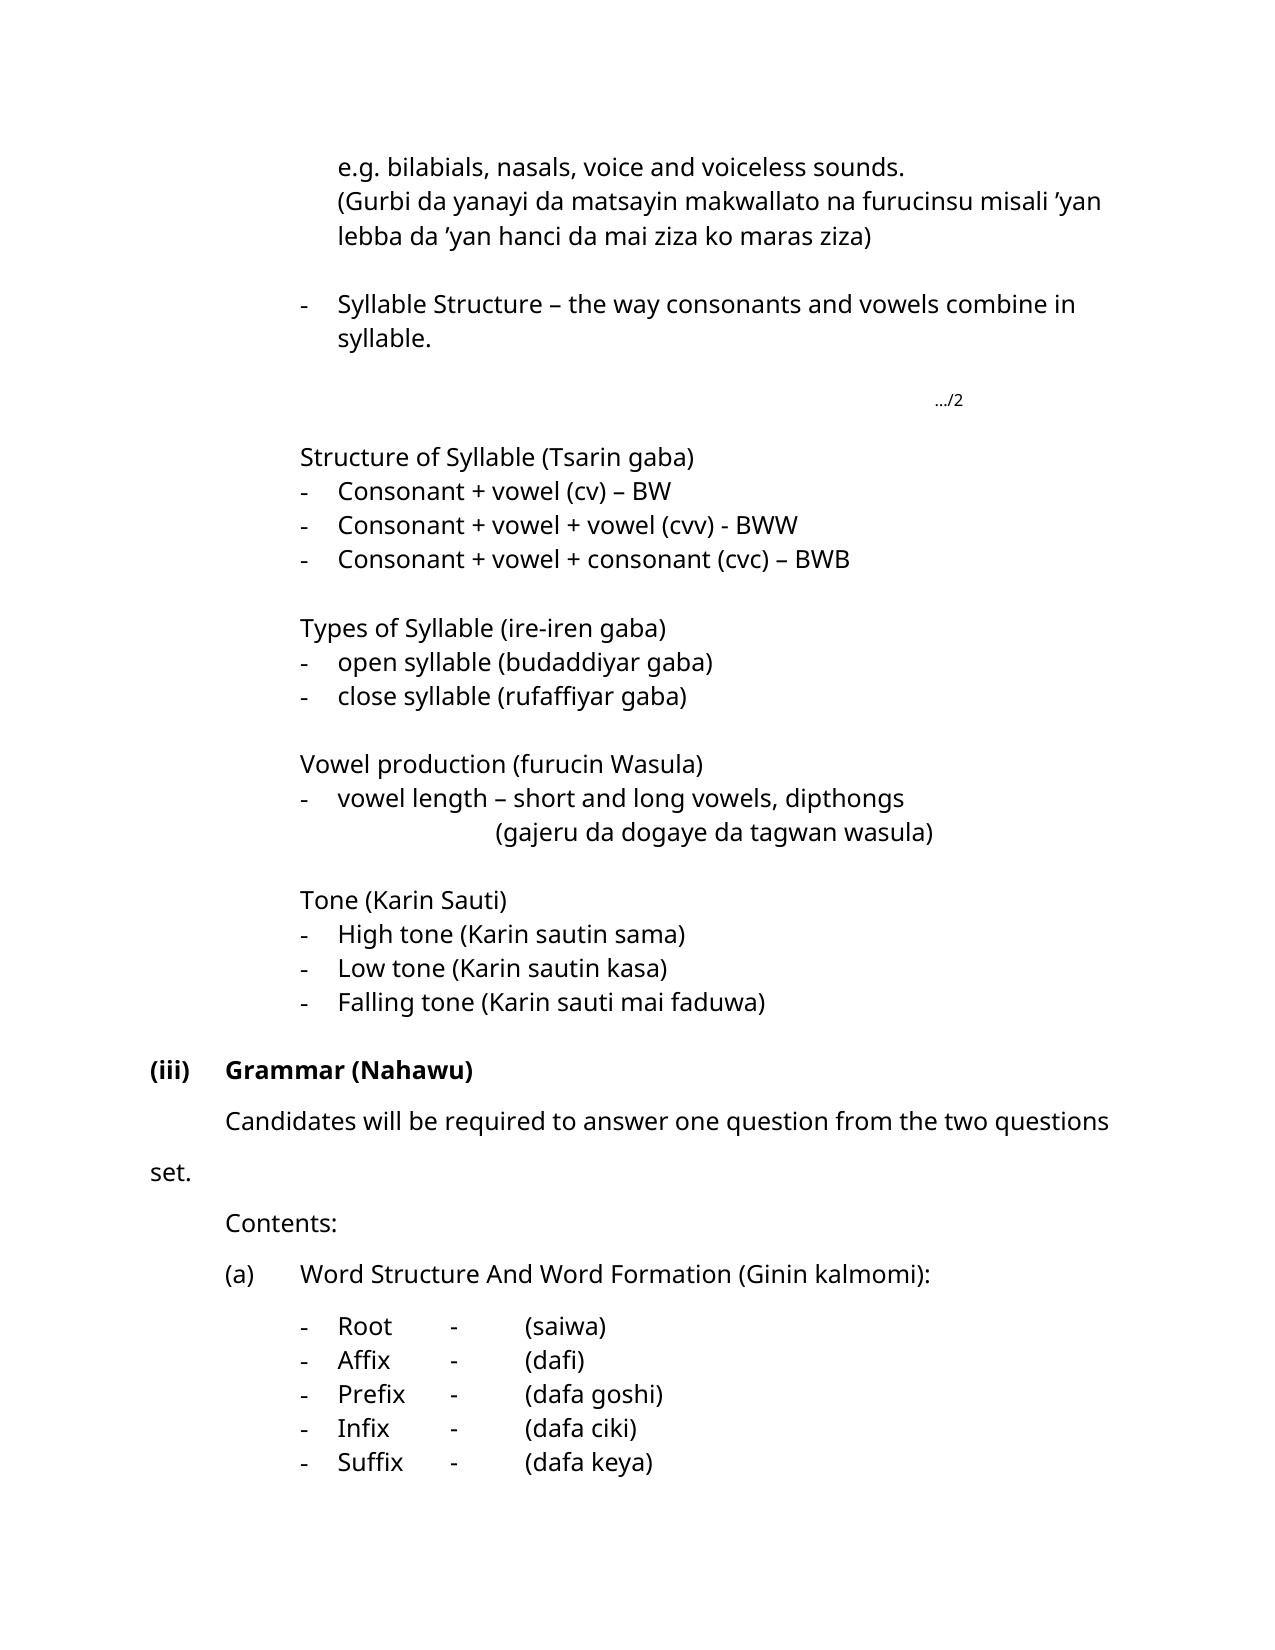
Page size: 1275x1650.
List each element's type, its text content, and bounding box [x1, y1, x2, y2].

list e.g. bilabials, nasals, voice and voiceless sounds. [337, 150, 1125, 184]
list Consonant + vowel + vowel (cvv) - BWW [300, 508, 1125, 542]
text Vowel production (furucin Wasula) [300, 746, 1125, 781]
list Infix - (dafa ciki) [300, 1410, 1125, 1444]
text Types of Syllable (ire-iren gaba) [300, 610, 1125, 644]
list High tone (Karin sautin sama) [300, 917, 1125, 951]
list Falling tone (Karin sauti mai faduwa) [300, 985, 1125, 1019]
text Candidates will be required to answer one question from the two questions set. [150, 1104, 1125, 1189]
list close syllable (rufaffiyar gaba) [300, 678, 1125, 712]
list Consonant + vowel (cv) – BW [300, 474, 1125, 508]
text Contents: [150, 1206, 1125, 1240]
text Tone (Karin Sauti) [150, 883, 1125, 917]
list Syllable Structure – the way consonants and vowels combine in syllable. [300, 286, 1125, 354]
list Prefix - (dafa goshi) [300, 1376, 1125, 1410]
list Root - (saiwa) [300, 1308, 1125, 1342]
text Structure of Syllable (Tsarin gaba) [300, 440, 1125, 474]
list (Gurbi da yanayi da matsayin makwallato na furucinsu misali ’yan lebba da ’yan hanci da mai ziza ko maras ziza) [337, 184, 1125, 252]
text (a) Word Structure And Word Formation (Ginin kalmomi): [150, 1257, 1125, 1291]
list Suffix - (dafa keya) [300, 1444, 1125, 1478]
list Affix - (dafi) [300, 1342, 1125, 1376]
list Consonant + vowel + consonant (cvc) – BWB [300, 542, 1125, 576]
text …/2 [150, 388, 1125, 411]
list open syllable (budaddiyar gaba) [300, 644, 1125, 678]
list vowel length – short and long vowels, dipthongs [300, 781, 1125, 814]
list Low tone (Karin sautin kasa) [300, 951, 1125, 985]
text (iii) Grammar (Nahawu) [150, 1053, 1125, 1087]
list (gajeru da dogaye da tagwan wasula) [450, 814, 1125, 849]
